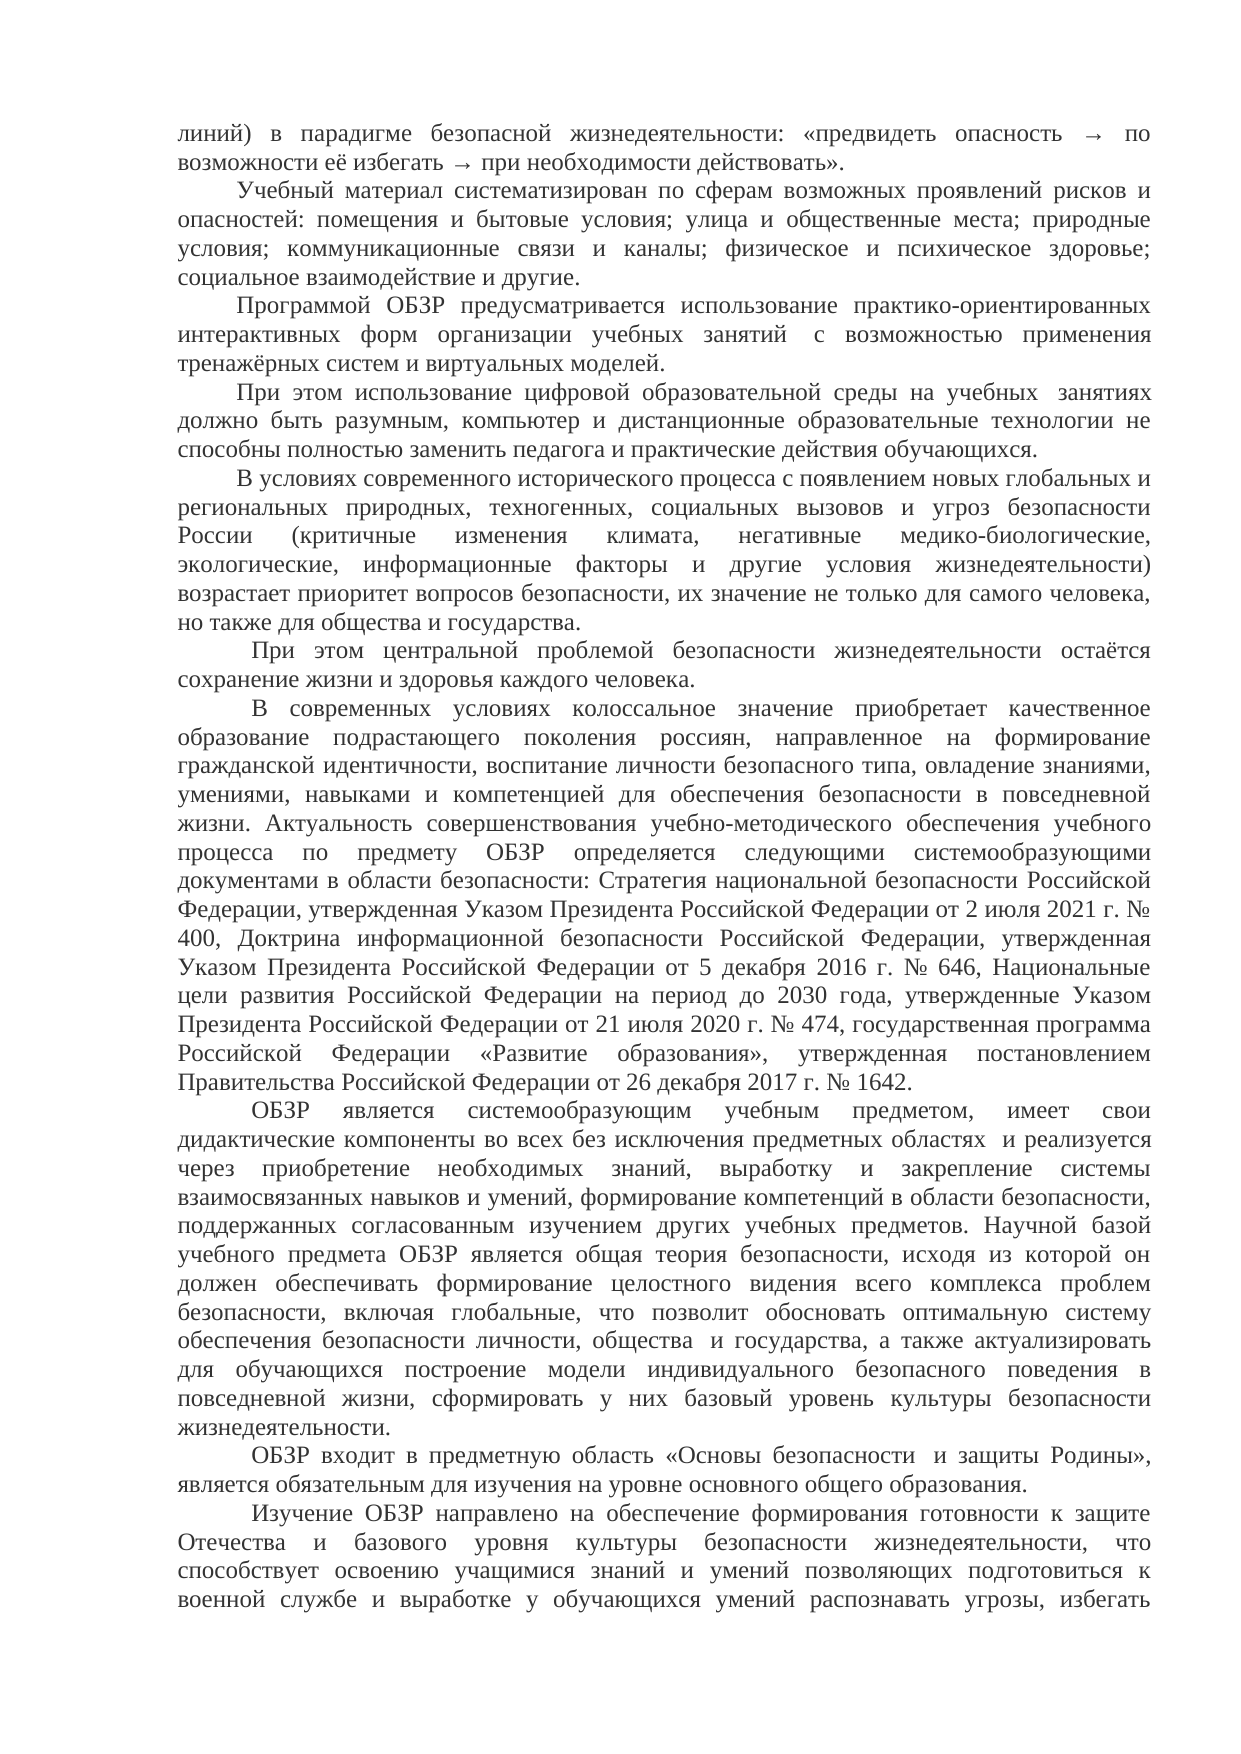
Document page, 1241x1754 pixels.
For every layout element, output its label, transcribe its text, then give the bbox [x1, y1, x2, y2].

text При этом центральной проблемой безопасности жизнедеятельности остаётся сохранение жизни и здоровья каждого человека. [177, 636, 1152, 693]
text ОБЗР является системообразующим учебным предметом, имеет свои дидактические компоненты во всех без исключения предметных областях и реализуется через приобретение необходимых знаний, выработку и закрепление системы взаимосвязанных навыков и умений, формирование компетенций в области безопасности, поддержанных согласованным изучением других учебных предметов. Научной базой учебного предмета ОБЗР является общая теория безопасности, исходя из которой он должен обеспечивать формирование целостного видения всего комплекса проблем безопасности, включая глобальные, что позволит обосновать оптимальную систему обеспечения безопасности личности, общества и государства, а также актуализировать для обучающихся построение модели индивидуального безопасного поведения в повседневной жизни, сформировать у них базовый уровень культуры безопасности жизнедеятельности. [177, 1096, 1152, 1441]
text ОБЗР входит в предметную область «Основы безопасности и защиты Родины», является обязательным для изучения на уровне основного общего образования. [177, 1441, 1152, 1498]
text При этом использование цифровой образовательной среды на учебных занятиях должно быть разумным, компьютер и дистанционные образовательные технологии не способны полностью заменить педагога и практические действия обучающихся. [177, 377, 1152, 463]
text В условиях современного исторического процесса с появлением новых глобальных и региональных природных, техногенных, социальных вызовов и угроз безопасности России (критичные изменения климата, негативные медико-биологические, экологические, информационные факторы и другие условия жизнедеятельности) возрастает приоритет вопросов безопасности, их значение не только для самого человека, но также для общества и государства. [177, 463, 1152, 636]
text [177, 1498, 1152, 1613]
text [177, 118, 1152, 176]
text Программой ОБЗР предусматривается использование практико-ориентированных интерактивных форм организации учебных занятий с возможностью применения тренажёрных систем и виртуальных моделей. [177, 291, 1152, 377]
text Учебный материал систематизирован по сферам возможных проявлений рисков и опасностей: помещения и бытовые условия; улица и общественные места; природные условия; коммуникационные связи и каналы; физическое и психическое здоровье; социальное взаимодействие и другие. [177, 176, 1152, 291]
text В современных условиях колоссальное значение приобретает качественное образование подрастающего поколения россиян, направленное на формирование гражданской идентичности, воспитание личности безопасного типа, овладение знаниями, умениями, навыками и компетенцией для обеспечения безопасности в повседневной жизни. Актуальность совершенствования учебно-методического обеспечения учебного процесса по предмету ОБЗР определяется следующими системообразующими документами в области безопасности: Стратегия национальной безопасности Российской Федерации, утвержденная Указом Президента Российской Федерации от 2 июля 2021 г. № 400, Доктрина информационной безопасности Российской Федерации, утвержденная Указом Президента Российской Федерации от 5 декабря 2016 г. № 646, Национальные цели развития Российской Федерации на период до 2030 года, утвержденные Указом Президента Российской Федерации от 21 июля 2020 г. № 474, государственная программа Российской Федерации «Развитие образования», утвержденная постановлением Правительства Российской Федерации от 26 декабря 2017 г. № 1642. [177, 693, 1152, 1096]
